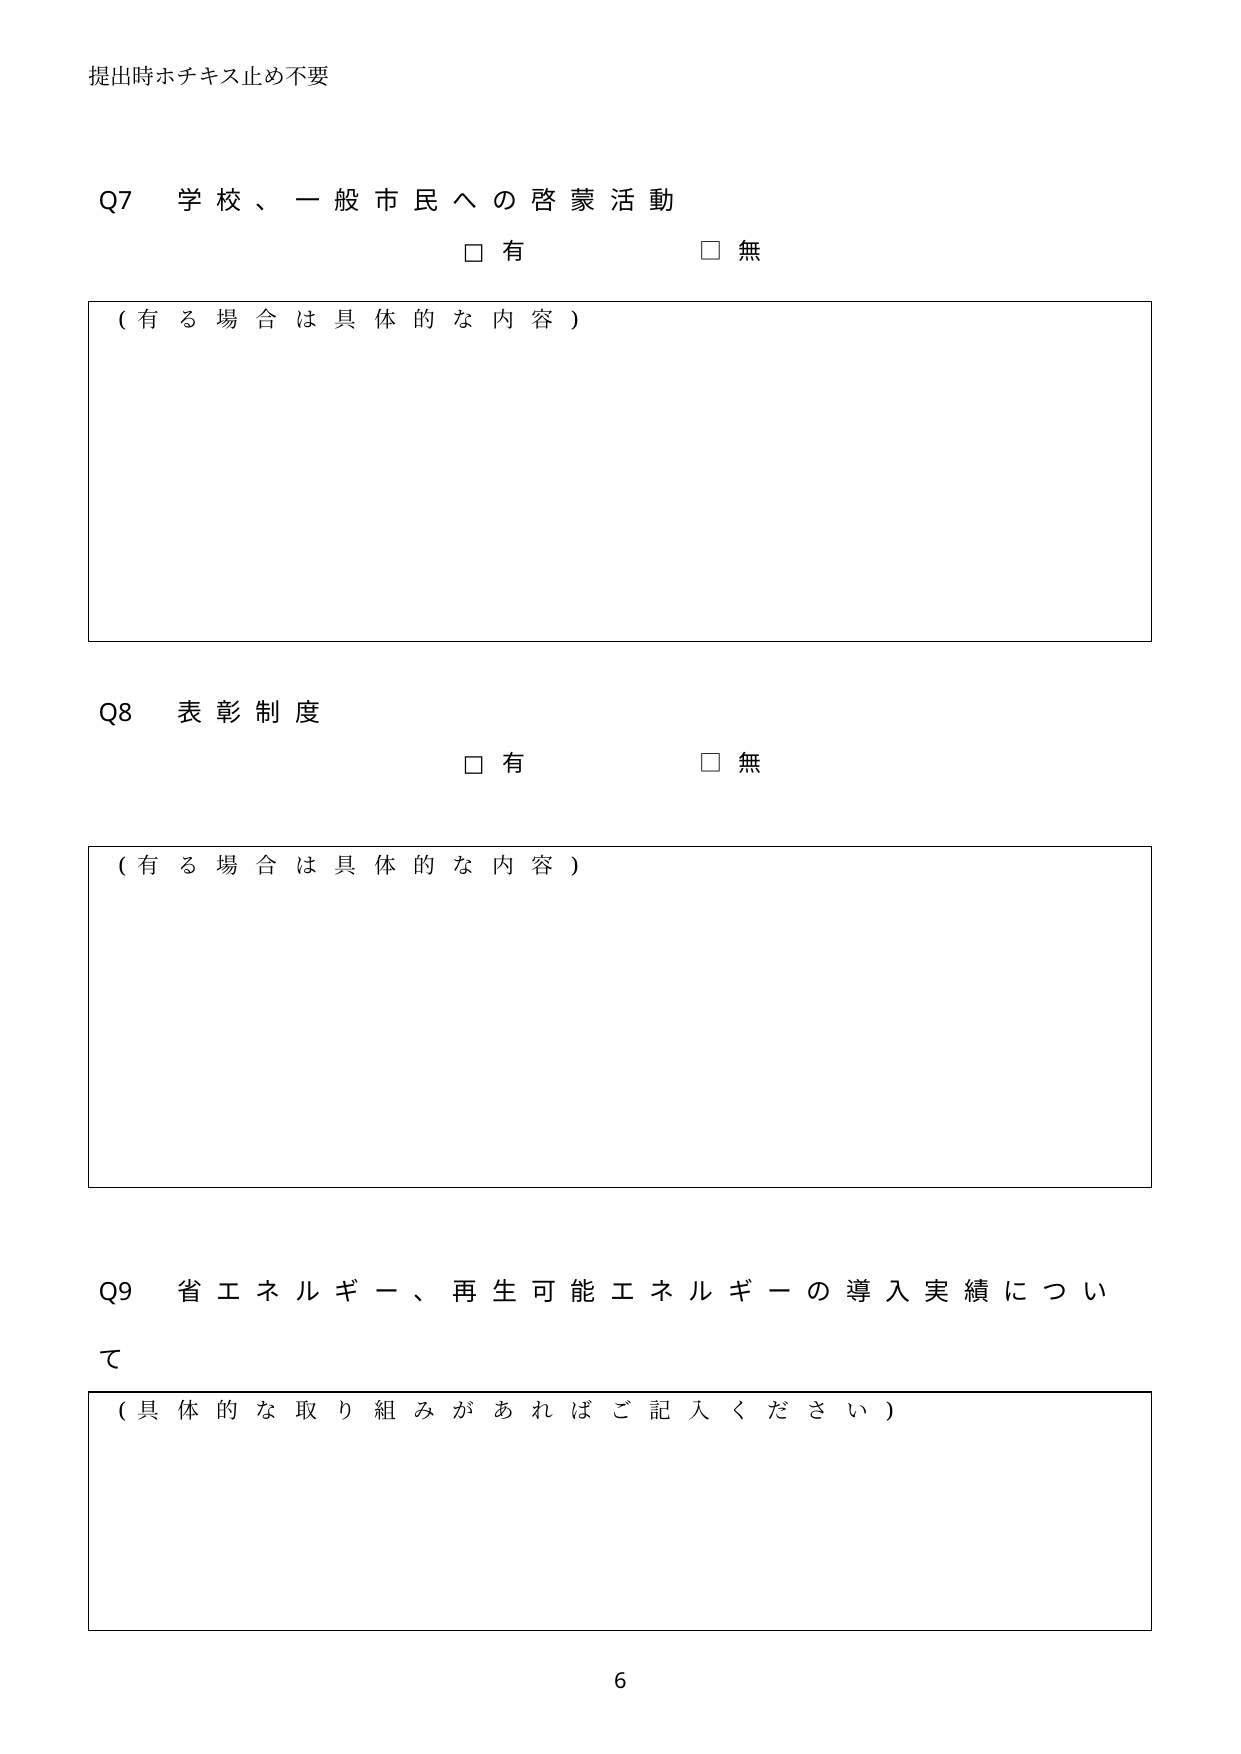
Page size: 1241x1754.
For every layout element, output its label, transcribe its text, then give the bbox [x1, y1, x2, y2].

text Q8 表彰制度 [98, 676, 1142, 744]
text □ 有 □無 [98, 233, 1142, 267]
text Q9 省エネルギー、再生可能エネルギーの導入実績について [98, 1256, 1142, 1391]
table_header (有る場合は具体的な内容) [89, 302, 1151, 641]
text Q7 学校、一般市民への啓蒙活動 [98, 165, 1142, 233]
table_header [89, 1393, 1151, 1630]
table_header (有る場合は具体的な内容) [89, 847, 1151, 1187]
text □ 有 □無 [98, 744, 1142, 778]
